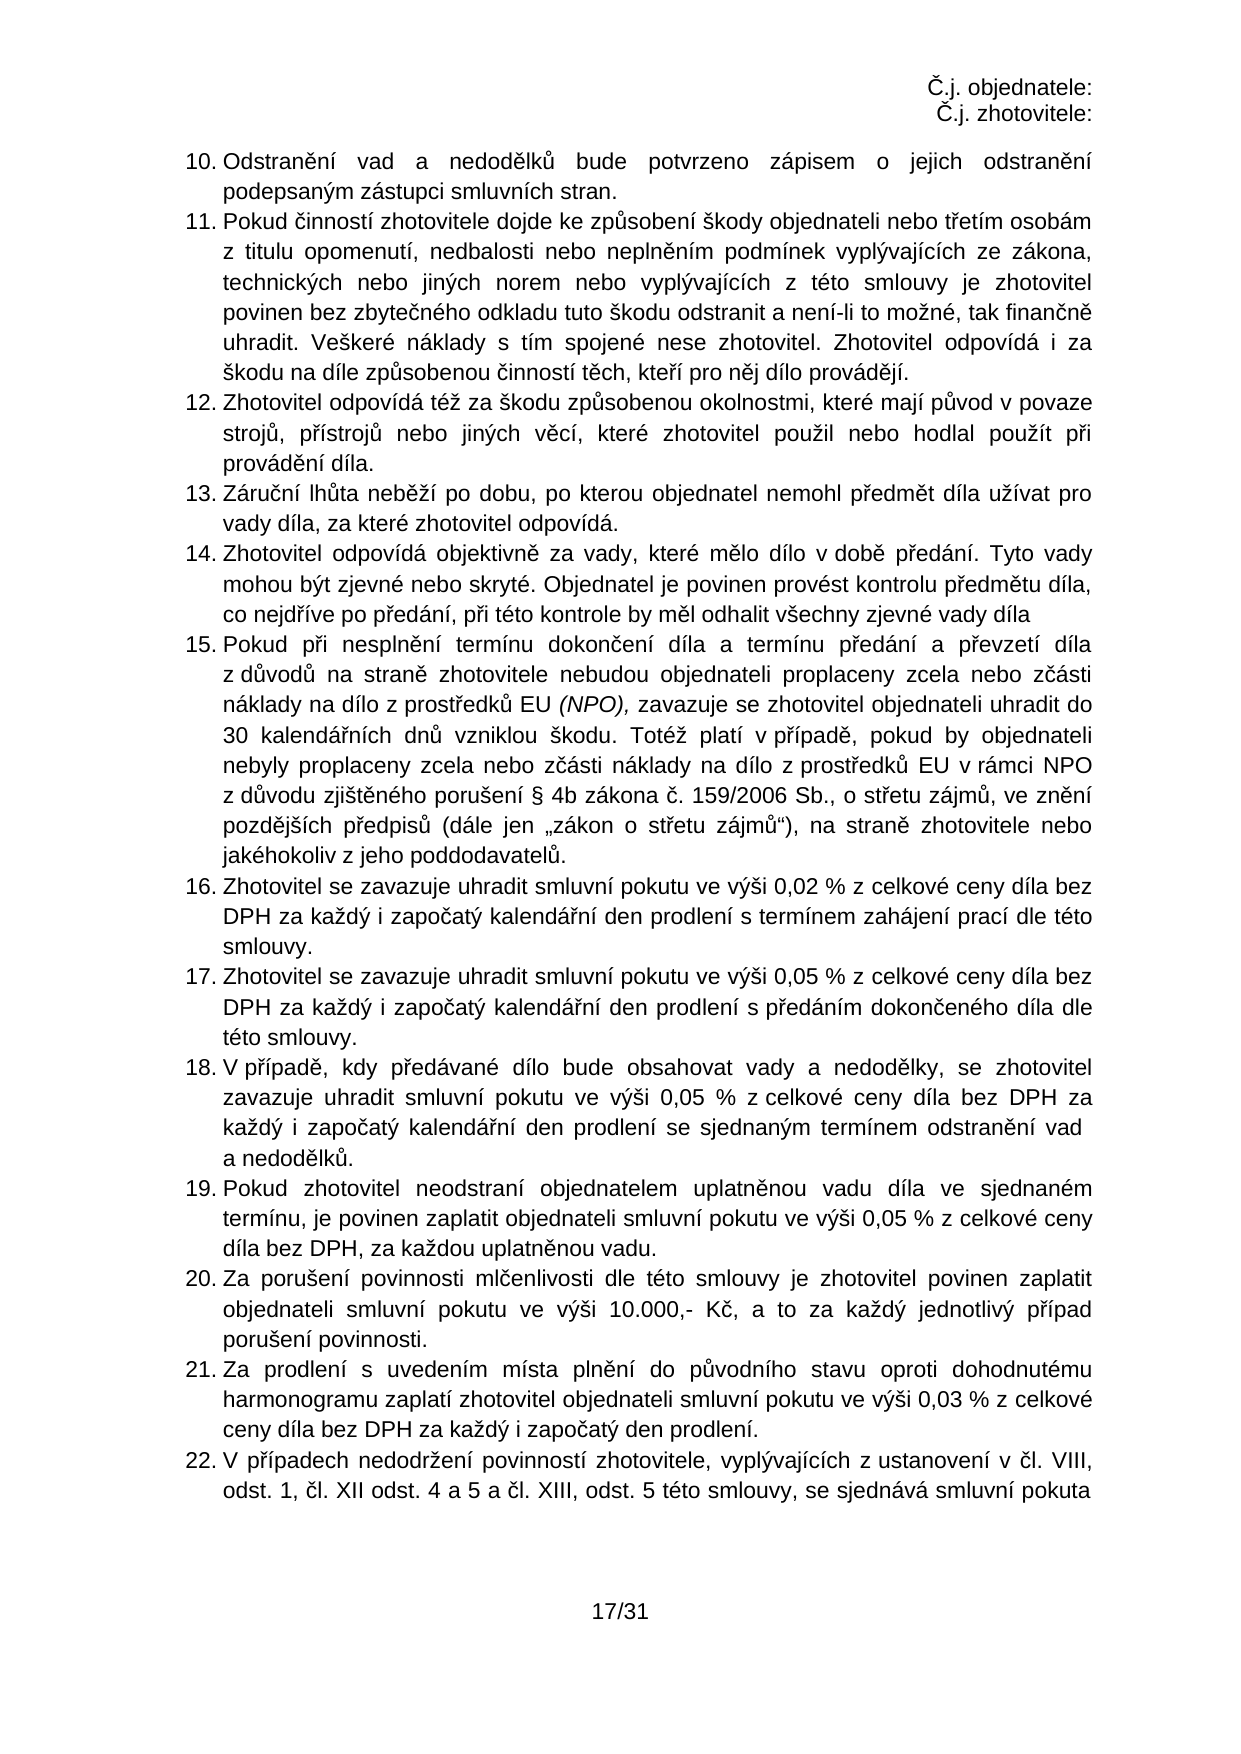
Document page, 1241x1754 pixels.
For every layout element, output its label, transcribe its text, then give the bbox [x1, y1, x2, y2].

list Za prodlení s uvedením místa plnění do původního stavu oproti dohodnutému harmonogramu zaplatí zhotovitel objednateli smluvní pokutu ve výši 0,03 % z celkové ceny díla bez DPH za každý i započatý den prodlení. [185, 1356, 1093, 1443]
list V případě, kdy předávané dílo bude obsahovat vady a nedodělky, se zhotovitel zavazuje uhradit smluvní pokutu ve výši 0,05 % z celkové ceny díla bez DPH za každý i započatý kalendářní den prodlení se sjednaným termínem odstranění vad a nedodělků. [185, 1054, 1093, 1171]
list Pokud činností zhotovitele dojde ke způsobení škody objednateli nebo třetím osobám z titulu opomenutí, nedbalosti nebo neplněním podmínek vyplývajících ze zákona, technických nebo jiných norem nebo vyplývajících z této smlouvy je zhotovitel povinen bez zbytečného odkladu tuto škodu odstranit a není-li to možné, tak finančně uhradit. Veškeré náklady s tím spojené nese zhotovitel. Zhotovitel odpovídá i za škodu na díle způsobenou činností těch, kteří pro něj dílo provádějí. [185, 208, 1093, 385]
list Pokud zhotovitel neodstraní objednatelem uplatněnou vadu díla ve sjednaném termínu, je povinen zaplatit objednateli smluvní pokutu ve výši 0,05 % z celkové ceny díla bez DPH, za každou uplatněnou vadu. [185, 1175, 1093, 1261]
list Odstranění vad a nedodělků bude potvrzeno zápisem o jejich odstranění podepsaným zástupci smluvních stran. [185, 148, 1093, 204]
list Zhotovitel se zavazuje uhradit smluvní pokutu ve výši 0,02 % z celkové ceny díla bez DPH za každý i započatý kalendářní den prodlení s termínem zahájení prací dle této smlouvy. [185, 873, 1093, 959]
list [185, 1447, 1093, 1503]
list Zhotovitel se zavazuje uhradit smluvní pokutu ve výši 0,05 % z celkové ceny díla bez DPH za každý i započatý kalendářní den prodlení s předáním dokončeného díla dle této smlouvy. [185, 963, 1093, 1050]
list Za porušení povinnosti mlčenlivosti dle této smlouvy je zhotovitel povinen zaplatit objednateli smluvní pokutu ve výši 10.000,- Kč, a to za každý jednotlivý případ porušení povinnosti. [185, 1265, 1093, 1352]
list Zhotovitel odpovídá též za škodu způsobenou okolnostmi, které mají původ v povaze strojů, přístrojů nebo jiných věcí, které zhotovitel použil nebo hodlal použít při provádění díla. [185, 389, 1093, 476]
list Záruční lhůta neběží po dobu, po kterou objednatel nemohl předmět díla užívat pro vady díla, za které zhotovitel odpovídá. [185, 480, 1093, 536]
list Zhotovitel odpovídá objektivně za vady, které mělo dílo v době předání. Tyto vady mohou být zjevné nebo skryté. Objednatel je povinen provést kontrolu předmětu díla, co nejdříve po předání, při této kontrole by měl odhalit všechny zjevné vady díla [185, 540, 1093, 627]
list Pokud při nesplnění termínu dokončení díla a termínu předání a převzetí díla z důvodů na straně zhotovitele nebudou objednateli proplaceny zcela nebo zčásti náklady na dílo z prostředků EU (NPO), zavazuje se zhotovitel objednateli uhradit do 30 kalendářních dnů vzniklou škodu. Totéž platí v případě, pokud by objednateli nebyly proplaceny zcela nebo zčásti náklady na dílo z prostředků EU v rámci NPO z důvodu zjištěného porušení § 4b zákona č. 159/2006 Sb., o střetu zájmů, ve znění pozdějších předpisů (dále jen „zákon o střetu zájmů“), na straně zhotovitele nebo jakéhokoliv z jeho poddodavatelů. [185, 631, 1093, 869]
